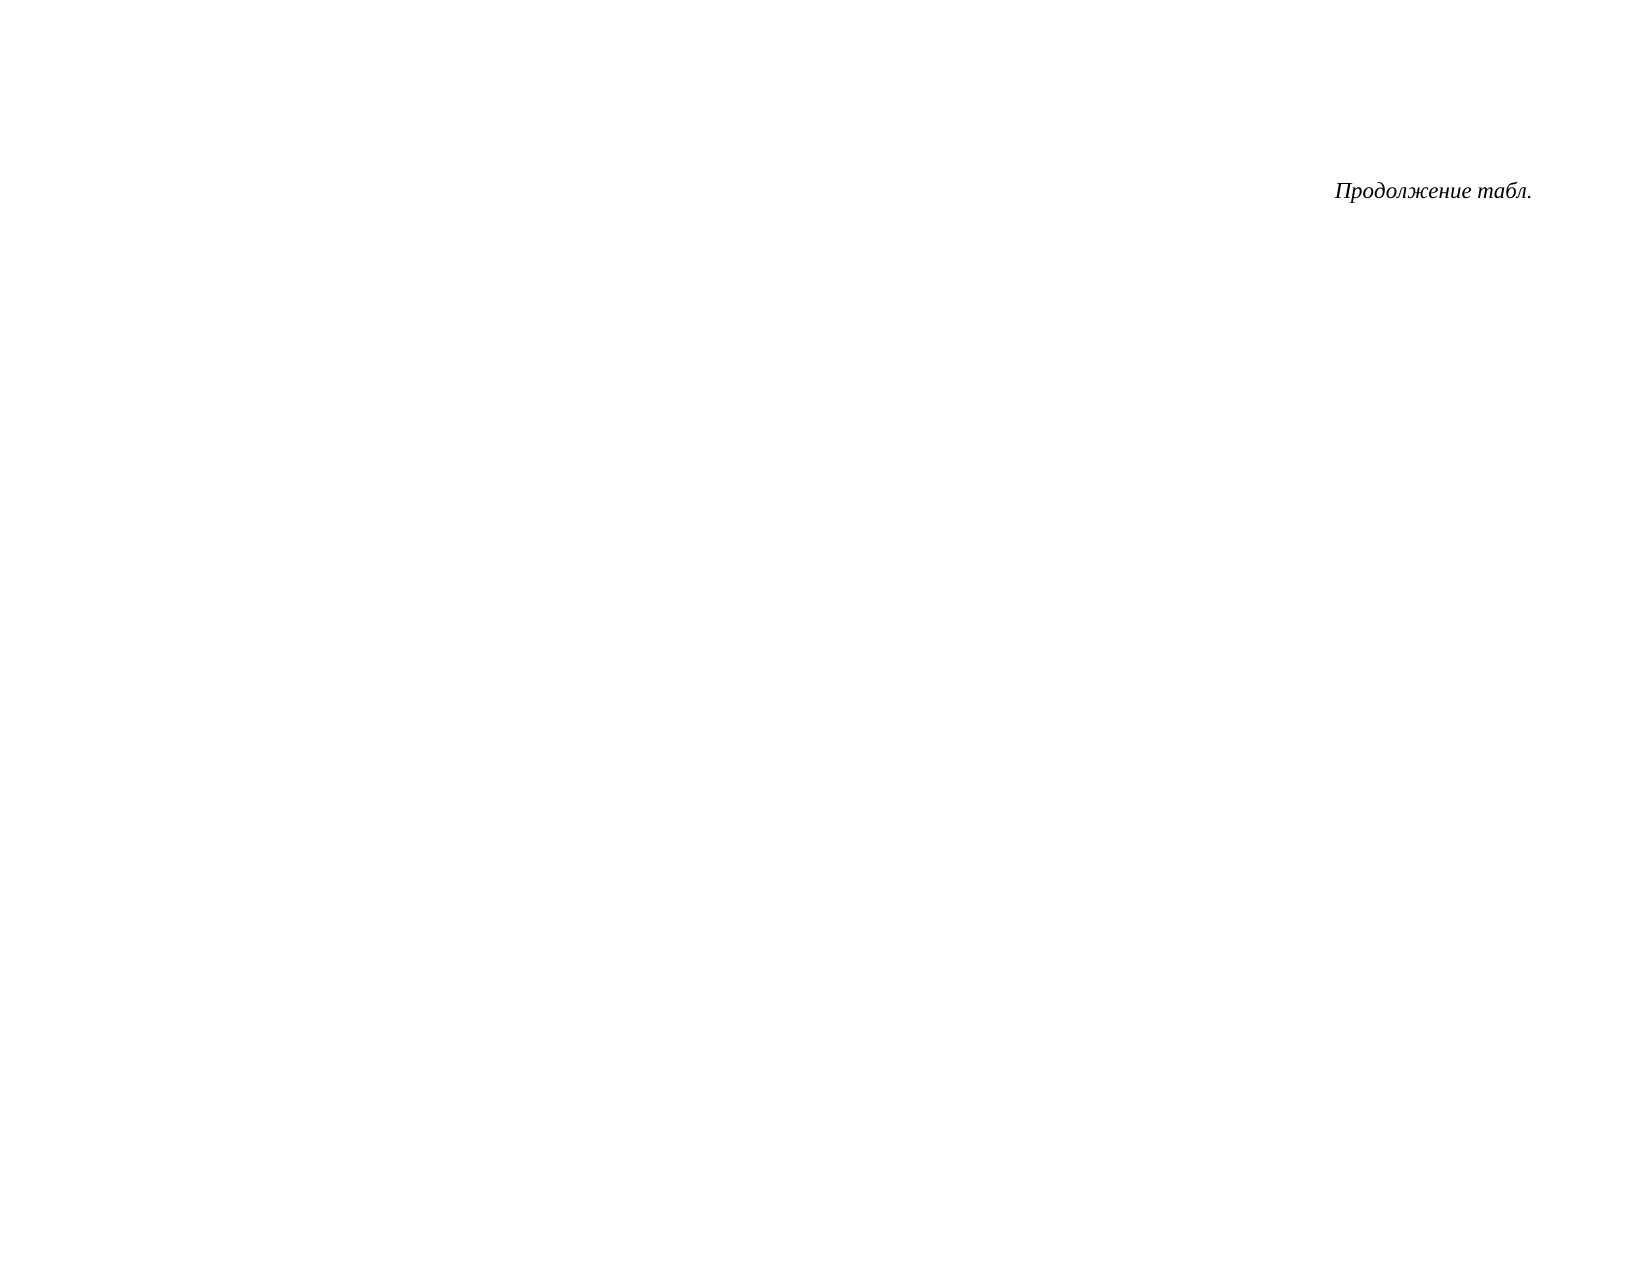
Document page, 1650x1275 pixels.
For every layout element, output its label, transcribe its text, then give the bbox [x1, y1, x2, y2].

text Продолжение табл. [118, 177, 1532, 203]
